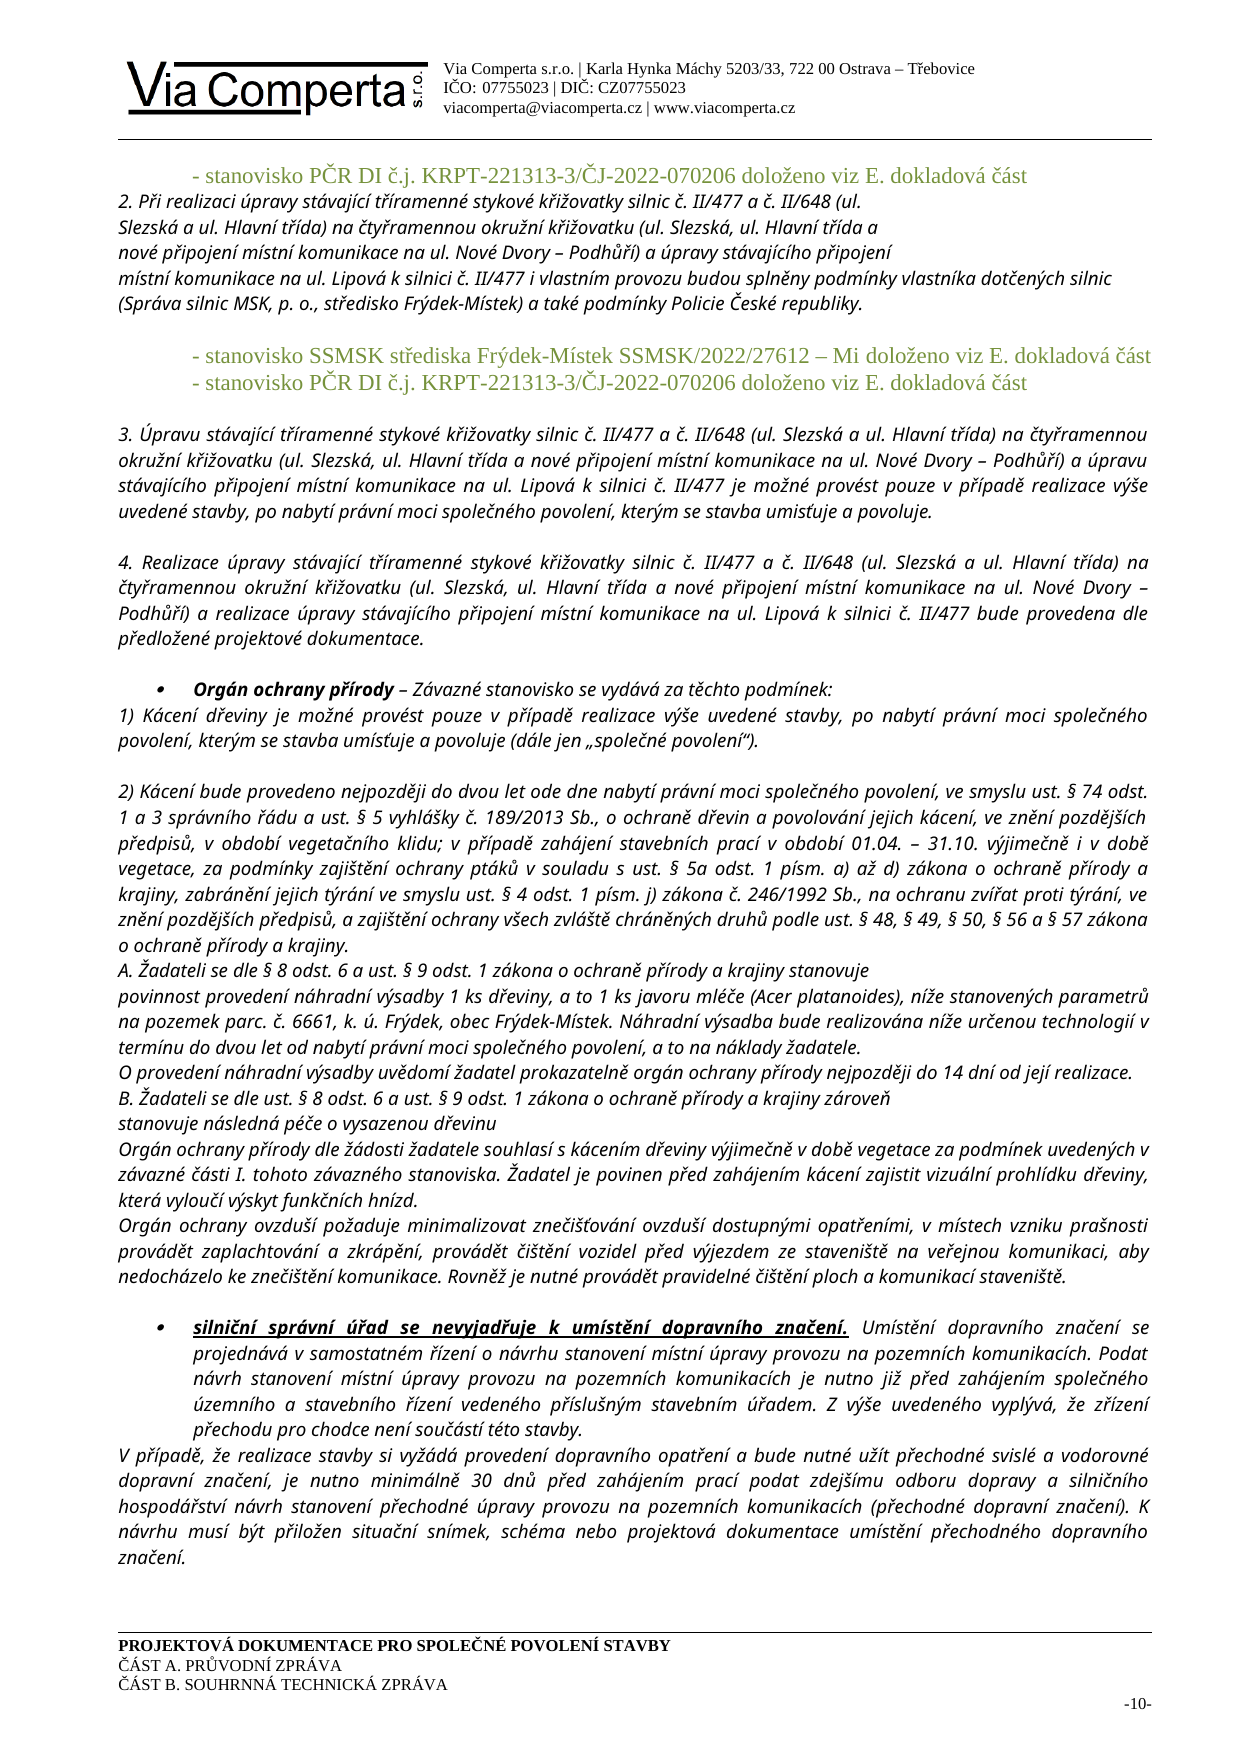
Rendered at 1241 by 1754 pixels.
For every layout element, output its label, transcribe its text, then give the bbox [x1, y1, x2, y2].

text nové připojení místní komunikace na ul. Nové Dvory – Podhůří) a úpravy stávajícího připojení [118, 239, 1152, 265]
text A. Žadateli se dle § 8 odst. 6 a ust. § 9 odst. 1 zákona o ochraně přírody a krajiny stanovuje [118, 957, 1152, 983]
text stanovuje následná péče o vysazenou dřevinu [118, 1111, 1152, 1136]
text Orgán ochrany ovzduší požaduje minimalizovat znečišťování ovzduší dostupnými opatřeními, v místech vzniku prašnosti provádět zaplachtování a zkrápění, provádět čištění vozidel před výjezdem ze staveniště na veřejnou komunikaci, aby nedocházelo ke znečištění komunikace. Rovněž je nutné provádět pravidelné čištění ploch a komunikací staveniště. [118, 1213, 1152, 1289]
list Orgán ochrany přírody – Závazné stanovisko se vydává za těchto podmínek: [156, 677, 1152, 702]
text - stanovisko SSMSK střediska Frýdek-Místek SSMSK/2022/27612 – Mi doloženo viz E. dokladová část [118, 342, 1152, 369]
list silniční správní úřad se nevyjadřuje k umístění dopravního značení. Umístění dopravního značení se projednává v samostatném řízení o návrhu stanovení místní úpravy provozu na pozemních komunikacích. Podat návrh stanovení místní úpravy provozu na pozemních komunikacích je nutno již před zahájením společného územního a stavebního řízení vedeného příslušným stavebním úřadem. Z výše uvedeného vyplývá, že zřízení přechodu pro chodce není součástí této stavby. [156, 1315, 1152, 1442]
text 3. Úpravu stávající tříramenné stykové křižovatky silnic č. II/477 a č. II/648 (ul. Slezská a ul. Hlavní třída) na čtyřramennou okružní křižovatku (ul. Slezská, ul. Hlavní třída a nové připojení místní komunikace na ul. Nové Dvory – Podhůří) a úpravu stávajícího připojení místní komunikace na ul. Lipová k silnici č. II/477 je možné provést pouze v případě realizace výše uvedené stavby, po nabytí právní moci společného povolení, kterým se stavba umisťuje a povoluje. [118, 421, 1152, 523]
text 2. Při realizaci úpravy stávající tříramenné stykové křižovatky silnic č. II/477 a č. II/648 (ul. [118, 188, 1152, 214]
text místní komunikace na ul. Lipová k silnici č. II/477 i vlastním provozu budou splněny podmínky vlastníka dotčených silnic (Správa silnic MSK, p. o., středisko Frýdek-Místek) a také podmínky Policie České republiky. [118, 265, 1152, 316]
picture [118, 53, 435, 126]
text Orgán ochrany přírody dle žádosti žadatele souhlasí s kácením dřeviny výjimečně v době vegetace za podmínek uvedených v závazné části I. tohoto závazného stanoviska. Žadatel je povinen před zahájením kácení zajistit vizuální prohlídku dřeviny, která vyloučí výskyt funkčních hnízd. [118, 1136, 1152, 1213]
text V případě, že realizace stavby si vyžádá provedení dopravního opatření a bude nutné užít přechodné svislé a vodorovné dopravní značení, je nutno minimálně 30 dnů před zahájením prací podat zdejšímu odboru dopravy a silničního hospodářství návrh stanovení přechodné úpravy provozu na pozemních komunikacích (přechodné dopravní značení). K návrhu musí být přiložen situační snímek, schéma nebo projektová dokumentace umístění přechodného dopravního značení. [118, 1442, 1152, 1570]
text B. Žadateli se dle ust. § 8 odst. 6 a ust. § 9 odst. 1 zákona o ochraně přírody a krajiny zároveň [118, 1085, 1152, 1111]
text 1) Kácení dřeviny je možné provést pouze v případě realizace výše uvedené stavby, po nabytí právní moci společného povolení, kterým se stavba umísťuje a povoluje (dále jen „společné povolení“). [118, 702, 1152, 753]
text - stanovisko PČR DI č.j. KRPT-221313-3/ČJ-2022-070206 doloženo viz E. dokladová část [118, 162, 1152, 188]
text 4. Realizace úpravy stávající tříramenné stykové křižovatky silnic č. II/477 a č. II/648 (ul. Slezská a ul. Hlavní třída) na čtyřramennou okružní křižovatku (ul. Slezská, ul. Hlavní třída a nové připojení místní komunikace na ul. Nové Dvory – Podhůří) a realizace úpravy stávajícího připojení místní komunikace na ul. Lipová k silnici č. II/477 bude provedena dle předložené projektové dokumentace. [118, 549, 1152, 651]
text povinnost provedení náhradní výsadby 1 ks dřeviny, a to 1 ks javoru mléče (Acer platanoides), níže stanovených parametrů na pozemek parc. č. 6661, k. ú. Frýdek, obec Frýdek-Místek. Náhradní výsadba bude realizována níže určenou technologií v termínu do dvou let od nabytí právní moci společného povolení, a to na náklady žadatele. [118, 983, 1152, 1059]
text Slezská a ul. Hlavní třída) na čtyřramennou okružní křižovatku (ul. Slezská, ul. Hlavní třída a [118, 214, 1152, 239]
text 2) Kácení bude provedeno nejpozději do dvou let ode dne nabytí právní moci společného povolení, ve smyslu ust. § 74 odst. 1 a 3 správního řádu a ust. § 5 vyhlášky č. 189/2013 Sb., o ochraně dřevin a povolování jejich kácení, ve znění pozdějších předpisů, v období vegetačního klidu; v případě zahájení stavebních prací v období 01.04. – 31.10. výjimečně i v době vegetace, za podmínky zajištění ochrany ptáků v souladu s ust. § 5a odst. 1 písm. a) až d) zákona o ochraně přírody a krajiny, zabránění jejich týrání ve smyslu ust. § 4 odst. 1 písm. j) zákona č. 246/1992 Sb., na ochranu zvířat proti týrání, ve znění pozdějších předpisů, a zajištění ochrany všech zvláště chráněných druhů podle ust. § 48, § 49, § 50, § 56 a § 57 zákona o ochraně přírody a krajiny. [118, 779, 1152, 957]
text O provedení náhradní výsadby uvědomí žadatel prokazatelně orgán ochrany přírody nejpozději do 14 dní od její realizace. [118, 1059, 1152, 1085]
text - stanovisko PČR DI č.j. KRPT-221313-3/ČJ-2022-070206 doloženo viz E. dokladová část [118, 369, 1152, 395]
